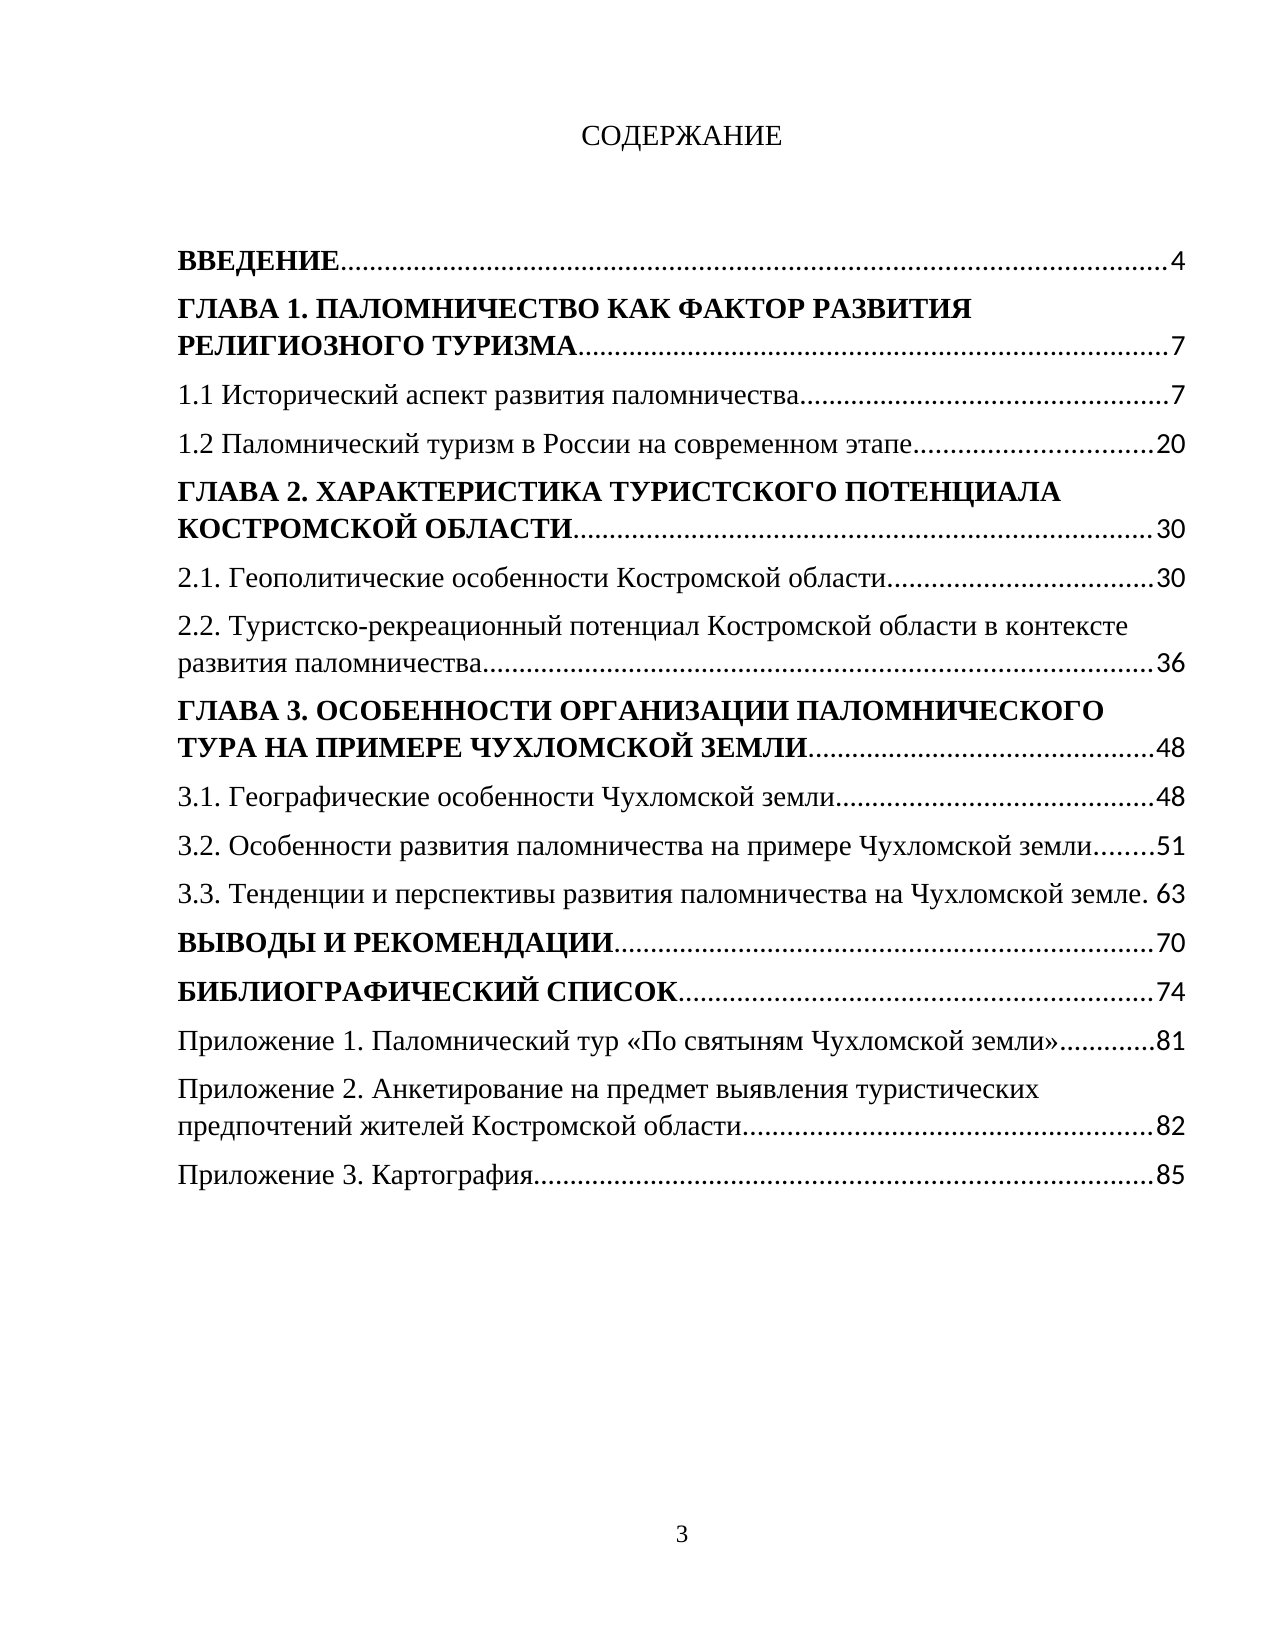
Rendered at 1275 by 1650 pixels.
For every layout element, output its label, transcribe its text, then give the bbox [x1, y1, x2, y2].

text СОДЕРЖАНИЕ [177, 118, 1186, 152]
